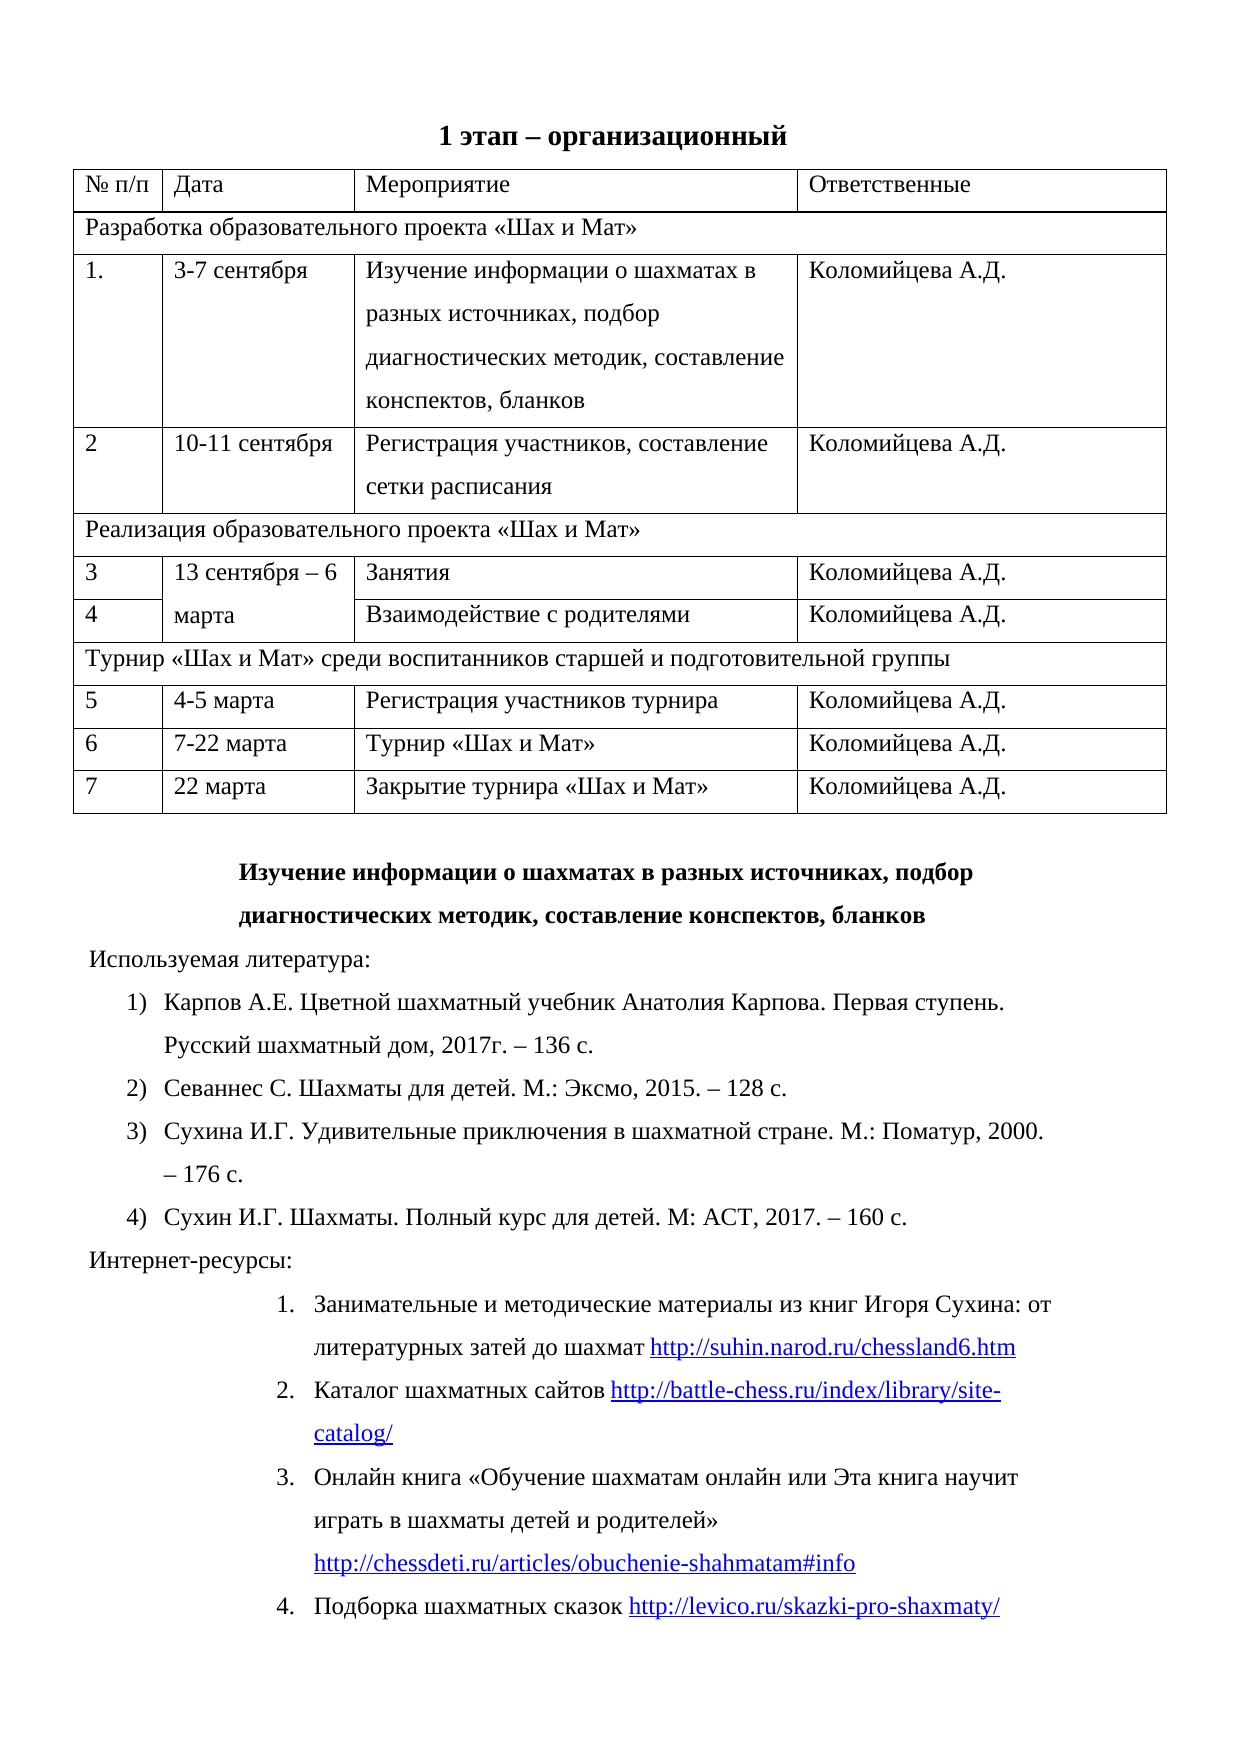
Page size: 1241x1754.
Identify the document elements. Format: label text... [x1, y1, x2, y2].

table_cell 6 [74, 729, 162, 770]
table_cell Коломийцева А.Д. [798, 771, 1166, 813]
table_cell 10-11 сентября [163, 428, 354, 513]
list Каталог шахматных сайтов http://battle-chess.ru/index/library/site-catalog/ [276, 1375, 1063, 1447]
table_cell 4-5 марта [163, 686, 354, 727]
list Севаннес С. Шахматы для детей. М.: Эксмо, 2015. – 128 с. [126, 1073, 1063, 1102]
table_cell Изучение информации о шахматах в разных источниках, подбор диагностических методик, составление конспектов, бланков [355, 255, 797, 427]
table_cell Регистрация участников, составление сетки расписания [355, 428, 797, 513]
table_cell 3 [74, 557, 162, 598]
table_header Ответственные [798, 170, 1166, 211]
table_cell Коломийцева А.Д. [798, 428, 1166, 513]
table_cell Турнир «Шах и Мат» [355, 729, 797, 770]
list Онлайн книга «Обучение шахматам онлайн или Эта книга научит играть в шахматы детей и родителей» http://chessdeti.ru/articles/obuchenie-shahmatam#info [276, 1462, 1063, 1577]
table_cell Разработка образовательного проекта «Шах и Мат» [74, 213, 1166, 254]
table_cell 13 сентября – 6 марта [163, 557, 354, 642]
table_cell Коломийцева А.Д. [798, 557, 1166, 598]
text 1 этап – организационный [88, 118, 1063, 152]
list Занимательные и методические материалы из книг Игоря Сухина: от литературных затей до шахмат http://suhin.narod.ru/chessland6.htm [276, 1289, 1063, 1361]
table_cell Турнир «Шах и Мат» среди воспитанников старшей и подготовительной группы [74, 643, 1166, 684]
list Изучение информации о шахматах в разных источниках, подбор диагностических методик, составление конспектов, бланков [238, 857, 1063, 929]
list Карпов А.Е. Цветной шахматный учебник Анатолия Карпова. Первая ступень. Русский шахматный дом, 2017г. – 136 с. [126, 987, 1063, 1059]
table_cell Коломийцева А.Д. [798, 600, 1166, 642]
table_cell Коломийцева А.Д. [798, 686, 1166, 727]
table_cell 5 [74, 686, 162, 727]
table_cell 3-7 сентября [163, 255, 354, 427]
table_cell 1. [74, 255, 162, 427]
table_cell 7 [74, 771, 162, 813]
table_cell Взаимодействие с родителями [355, 600, 797, 642]
list Сухина И.Г. Удивительные приключения в шахматной стране. М.: Поматур, 2000. – 176 с. [126, 1116, 1063, 1188]
text Интернет-ресурсы: [88, 1246, 1063, 1274]
table_header Мероприятие [355, 170, 797, 211]
table_cell Коломийцева А.Д. [798, 255, 1166, 427]
table_cell 2 [74, 428, 162, 513]
table_cell 22 марта [163, 771, 354, 813]
list Подборка шахматных сказок http://levico.ru/skazki-pro-shaxmaty/ [276, 1591, 1063, 1620]
text Используемая литература: [88, 944, 1063, 972]
table_cell Реализация образовательного проекта «Шах и Мат» [74, 514, 1166, 556]
list Сухин И.Г. Шахматы. Полный курс для детей. М: АСТ, 2017. – 160 с. [126, 1202, 1063, 1231]
table_header Дата [163, 170, 354, 211]
table_cell Коломийцева А.Д. [798, 729, 1166, 770]
table_cell Закрытие турнира «Шах и Мат» [355, 771, 797, 813]
table_header № п/п [74, 170, 162, 211]
table_cell 4 [74, 600, 162, 642]
table_cell Занятия [355, 557, 797, 598]
table_cell 7-22 марта [163, 729, 354, 770]
table_cell Регистрация участников турнира [355, 686, 797, 727]
